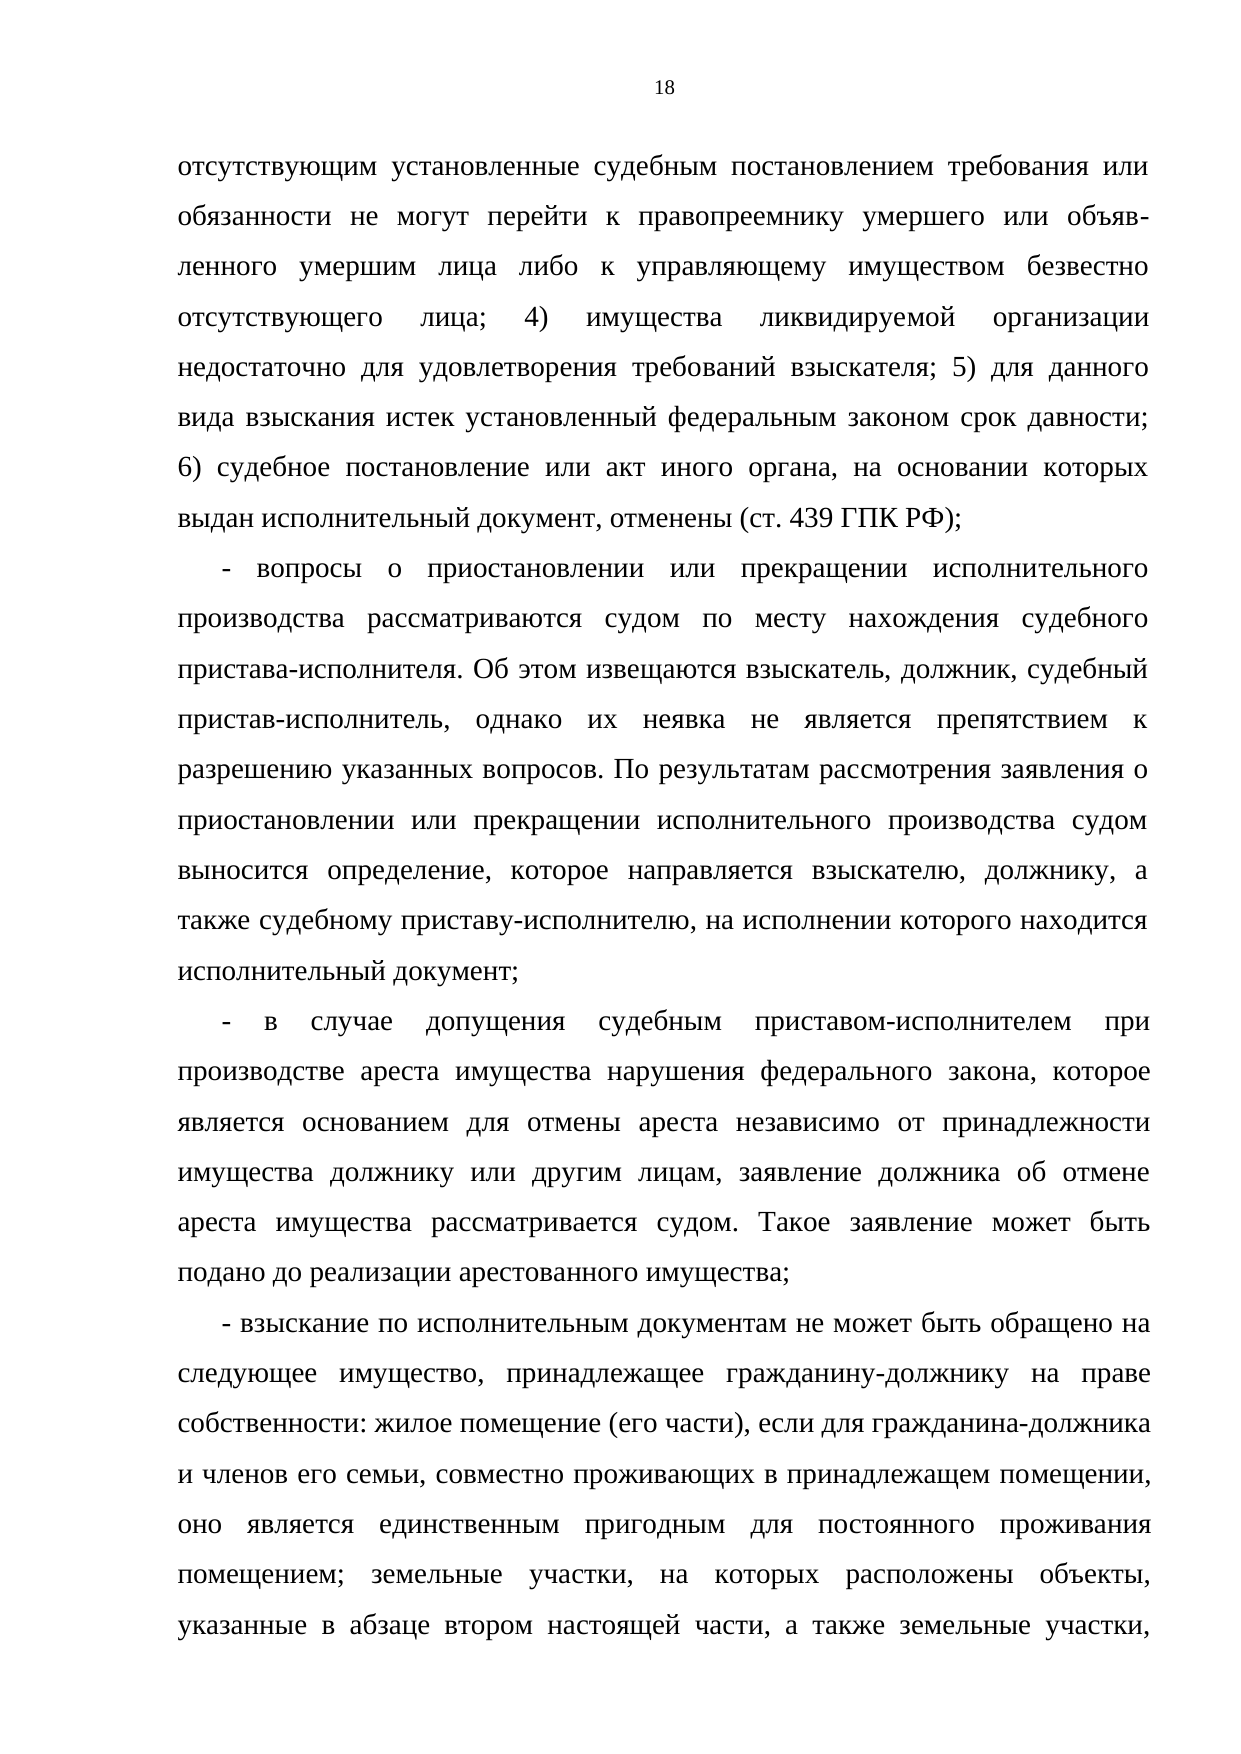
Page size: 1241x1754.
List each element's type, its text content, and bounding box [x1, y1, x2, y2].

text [177, 148, 1149, 533]
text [177, 1305, 1152, 1640]
text - вопросы о приостановлении или прекращении исполнительного производства рассматриваются судом по месту нахождения судебного пристава-исполнителя. Об этом извещаются взыскатель, должник, судебный пристав-исполнитель, однако их неявка не является препятствием к разрешению указанных вопросов. По результатам рассмотрения заявления о приостановлении или прекращении исполнительного производства судом выносится определение, которое направляется взыскателю, должнику, а также судебному приставу-исполнителю, на исполнении которого находится исполнительный документ; [177, 550, 1148, 986]
text - в случае допущения судебным приставом-исполнителем при производстве ареста имущества нарушения федерального закона, которое является основанием для отмены ареста независимо от принадлежности имущества должнику или другим лицам, заявление должника об отмене ареста имущества рассматривается судом. Такое заявление может быть подано до реализации арестованного имущества; [177, 1003, 1151, 1288]
